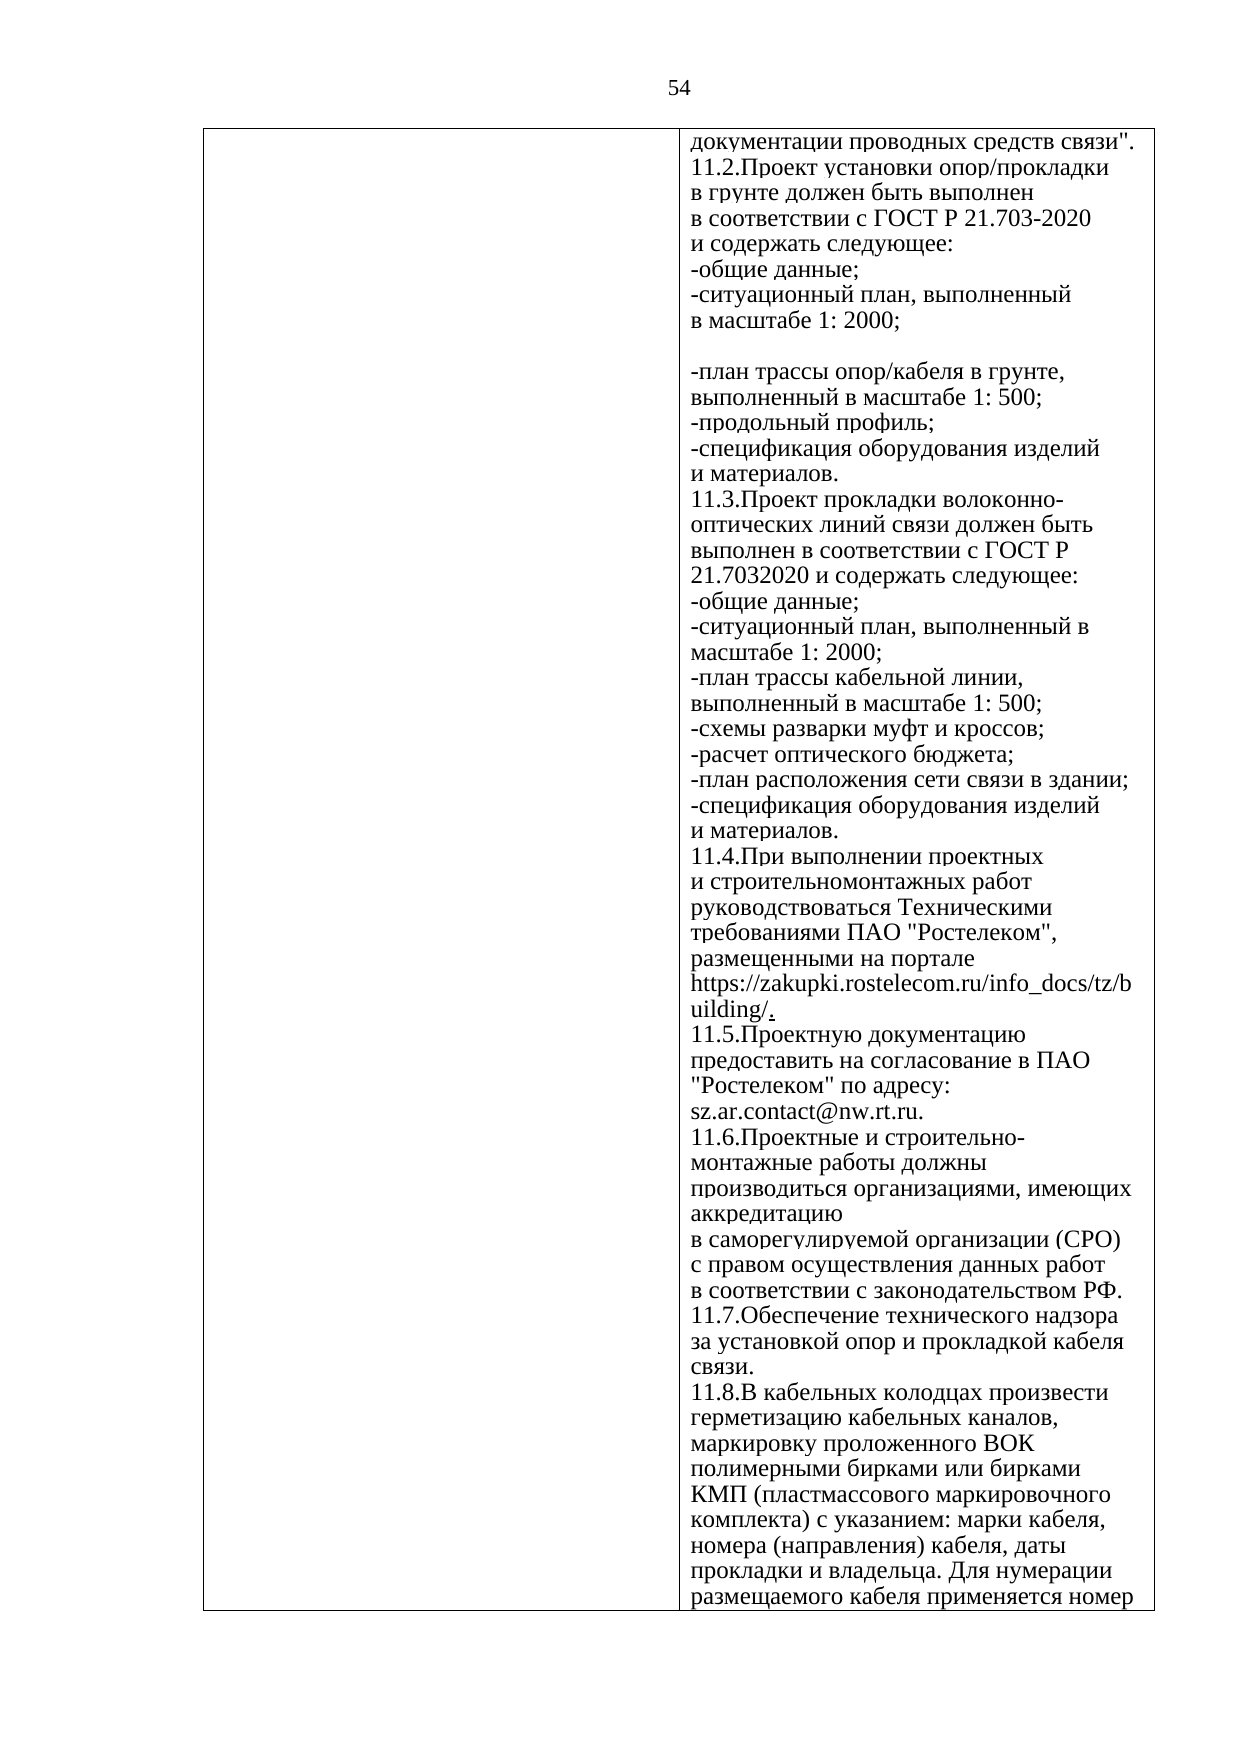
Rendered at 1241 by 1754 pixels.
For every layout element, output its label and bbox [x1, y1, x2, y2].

table_cell [680, 129, 1154, 1609]
table_cell [204, 129, 679, 1609]
